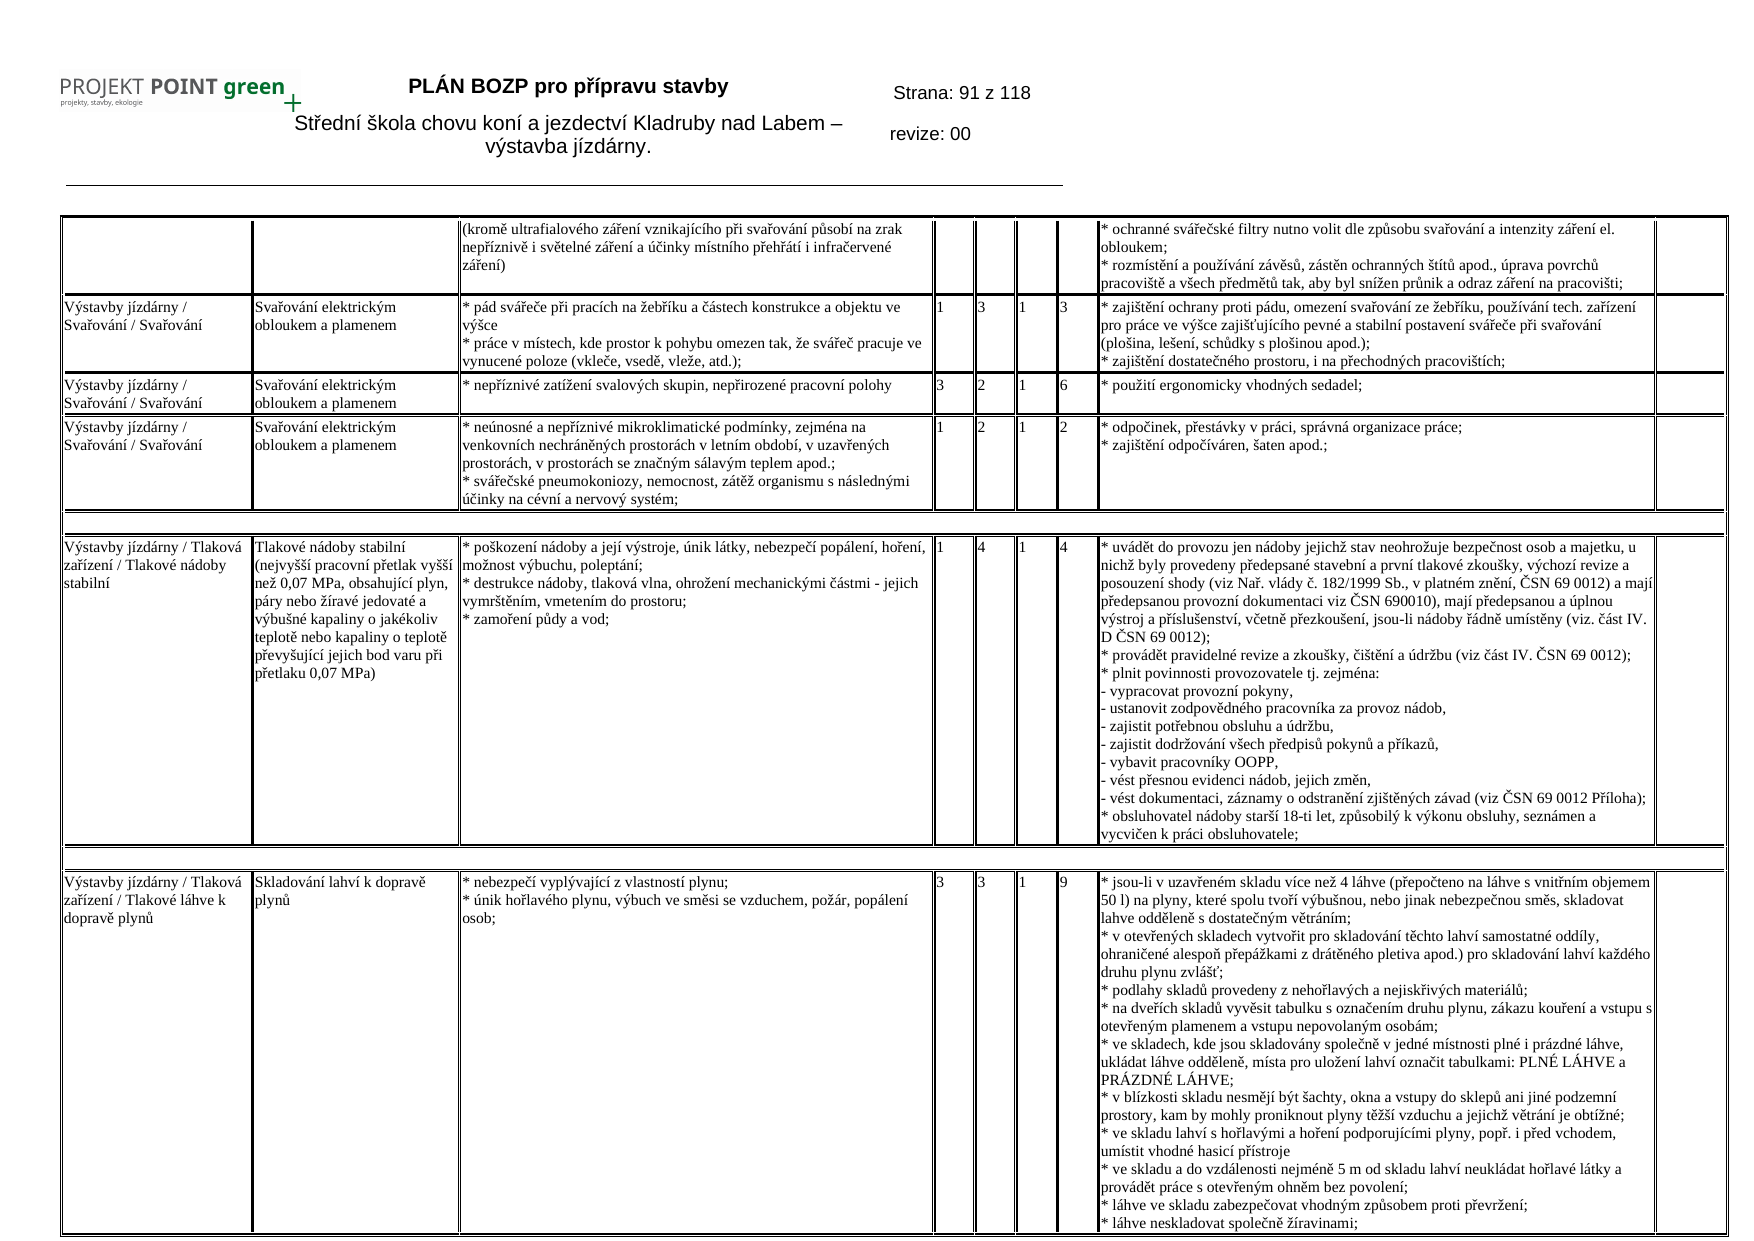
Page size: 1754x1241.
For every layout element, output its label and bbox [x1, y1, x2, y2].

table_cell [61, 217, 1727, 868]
picture [59, 69, 302, 112]
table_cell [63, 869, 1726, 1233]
